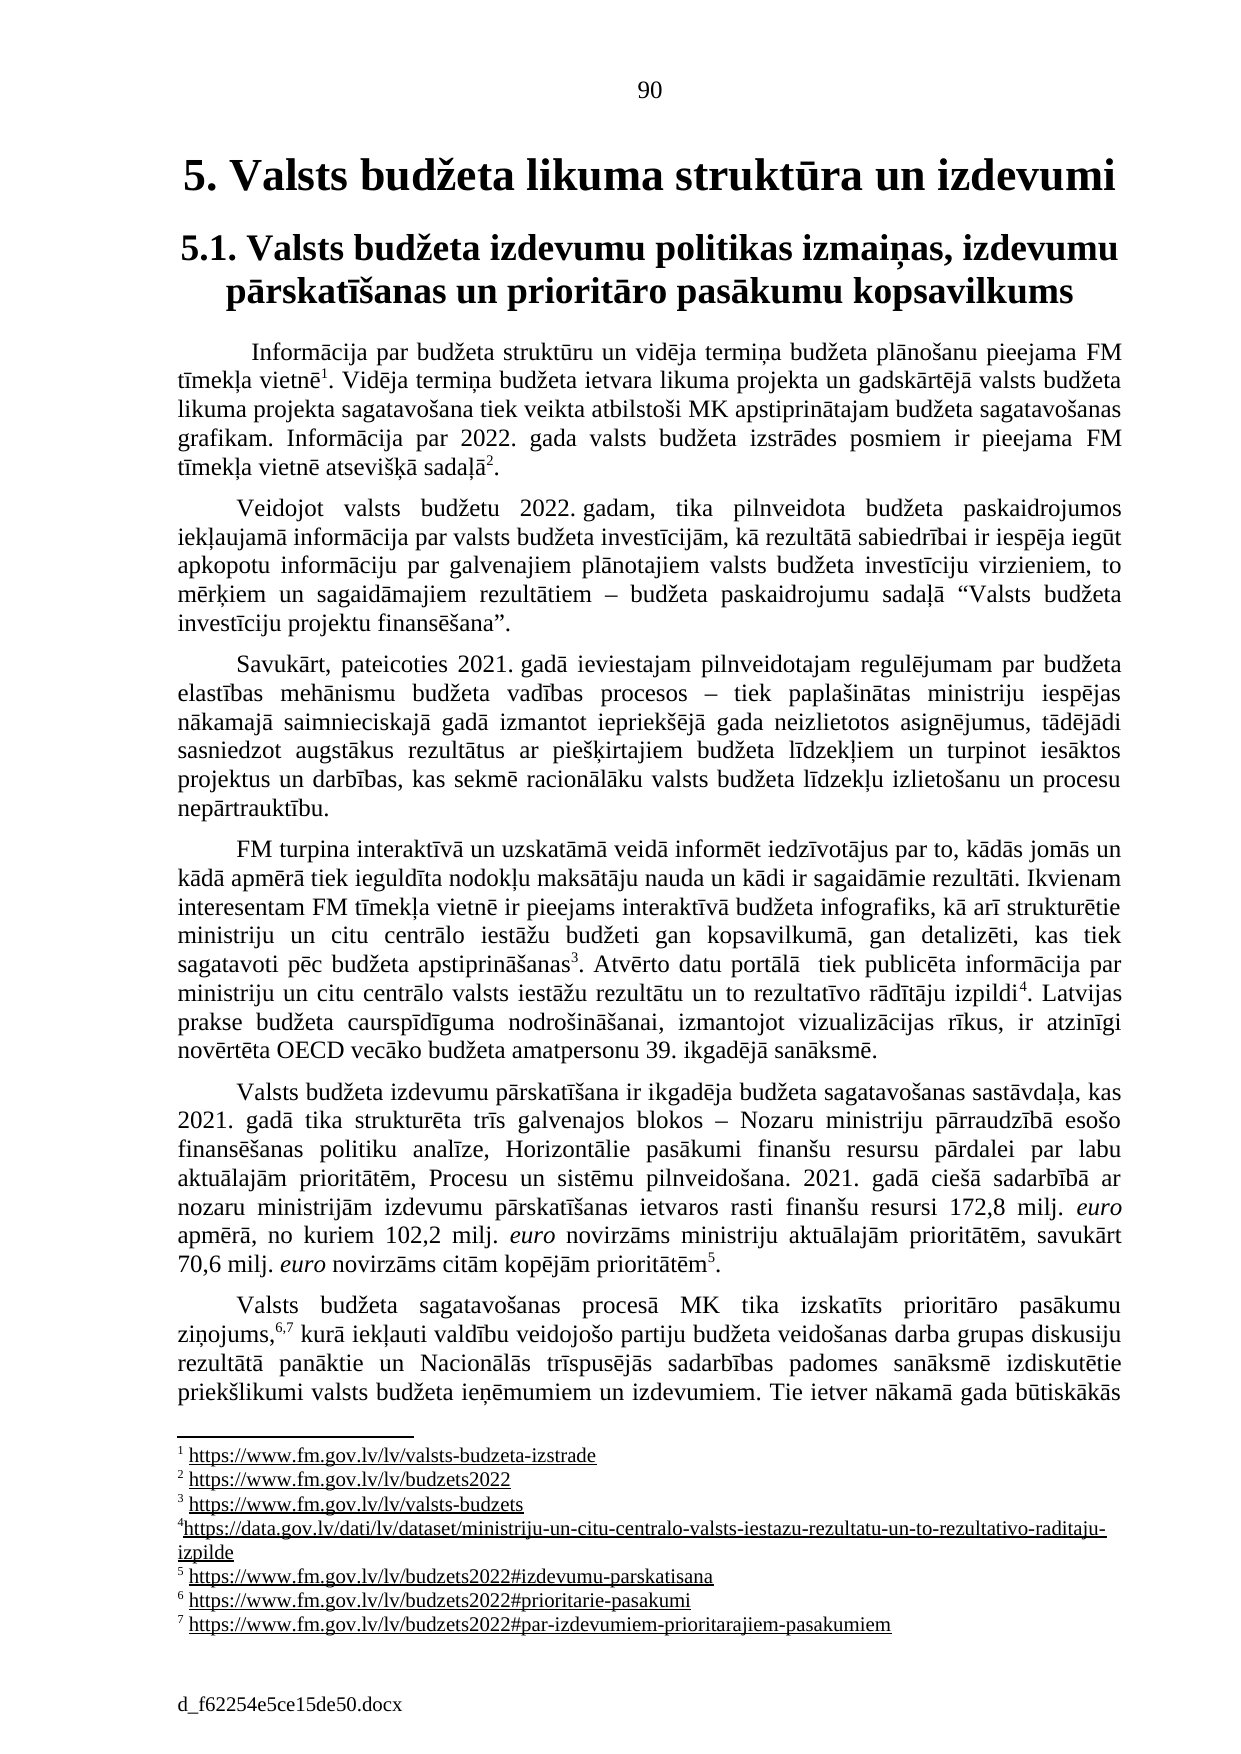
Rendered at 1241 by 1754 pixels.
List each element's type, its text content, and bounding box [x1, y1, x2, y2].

text Informācija par budžeta struktūru un vidēja termiņa budžeta plānošanu pieejama FM tīmekļa vietnē. Vidēja termiņa budžeta ietvara likuma projekta un gadskārtējā valsts budžeta likuma projekta sagatavošana tiek veikta atbilstoši MK apstiprinātajam budžeta sagatavošanas grafikam. Informācija par 2022. gada valsts budžeta izstrādes posmiem ir pieejama FM tīmekļa vietnē atsevišķā sadaļā. [177, 337, 1122, 480]
text FM turpina interaktīvā un uzskatāmā veidā informēt iedzīvotājus par to, kādās jomās un kādā apmērā tiek ieguldīta nodokļu maksātāju nauda un kādi ir sagaidāmie rezultāti. Ikvienam interesentam FM tīmekļa vietnē ir pieejams interaktīvā budžeta infografiks, kā arī strukturētie ministriju un citu centrālo iestāžu budžeti gan kopsavilkumā, gan detalizēti, kas tiek sagatavoti pēc budžeta apstiprināšanas. Atvērto datu portālā tiek publicēta informācija par ministriju un citu centrālo valsts iestāžu rezultātu un to rezultatīvo rādītāju izpildi. Latvijas prakse budžeta caurspīdīguma nodrošināšanai, izmantojot vizualizācijas rīkus, ir atzinīgi novērtēta OECD vecāko budžeta amatpersonu 39. ikgadējā sanāksmē. [177, 834, 1122, 1064]
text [177, 1290, 1122, 1405]
text Veidojot valsts budžetu 2022. gadam, tika pilnveidota budžeta paskaidrojumos iekļaujamā informācija par valsts budžeta investīcijām, kā rezultātā sabiedrībai ir iespēja iegūt apkopotu informāciju par galvenajiem plānotajiem valsts budžeta investīciju virzieniem, to mērķiem un sagaidāmajiem rezultātiem – budžeta paskaidrojumu sadaļā “Valsts budžeta investīciju projektu finansēšana”. [177, 493, 1122, 637]
text Valsts budžeta izdevumu pārskatīšana ir ikgadēja budžeta sagatavošanas sastāvdaļa, kas 2021. gadā tika strukturēta trīs galvenajos blokos – Nozaru ministriju pārraudzībā esošo finansēšanas politiku analīze, Horizontālie pasākumi finanšu resursu pārdalei par labu aktuālajām prioritātēm, Procesu un sistēmu pilnveidošana. 2021. gadā ciešā sadarbībā ar nozaru ministrijām izdevumu pārskatīšanas ietvaros rasti finanšu resursi 172,8 milj. euro apmērā, no kuriem 102,2 milj. euro novirzāms ministriju aktuālajām prioritātēm, savukārt 70,6 milj. euro novirzāms citām kopējām prioritātēm. [177, 1077, 1122, 1278]
text 5. Valsts budžeta likuma struktūra un izdevumi [177, 148, 1122, 200]
text Savukārt, pateicoties 2021. gadā ieviestajam pilnveidotajam regulējumam par budžeta elastības mehānismu budžeta vadības procesos – tiek paplašinātas ministriju iespējas nākamajā saimnieciskajā gadā izmantot iepriekšējā gada neizlietotos asignējumus, tādējādi sasniedzot augstākus rezultātus ar piešķirtajiem budžeta līdzekļiem un turpinot iesāktos projektus un darbības, kas sekmē racionālāku valsts budžeta līdzekļu izlietošanu un procesu nepārtrauktību. [177, 649, 1122, 822]
text 5.1. Valsts budžeta izdevumu politikas izmaiņas, izdevumu pārskatīšanas un prioritāro pasākumu kopsavilkums [177, 225, 1122, 312]
